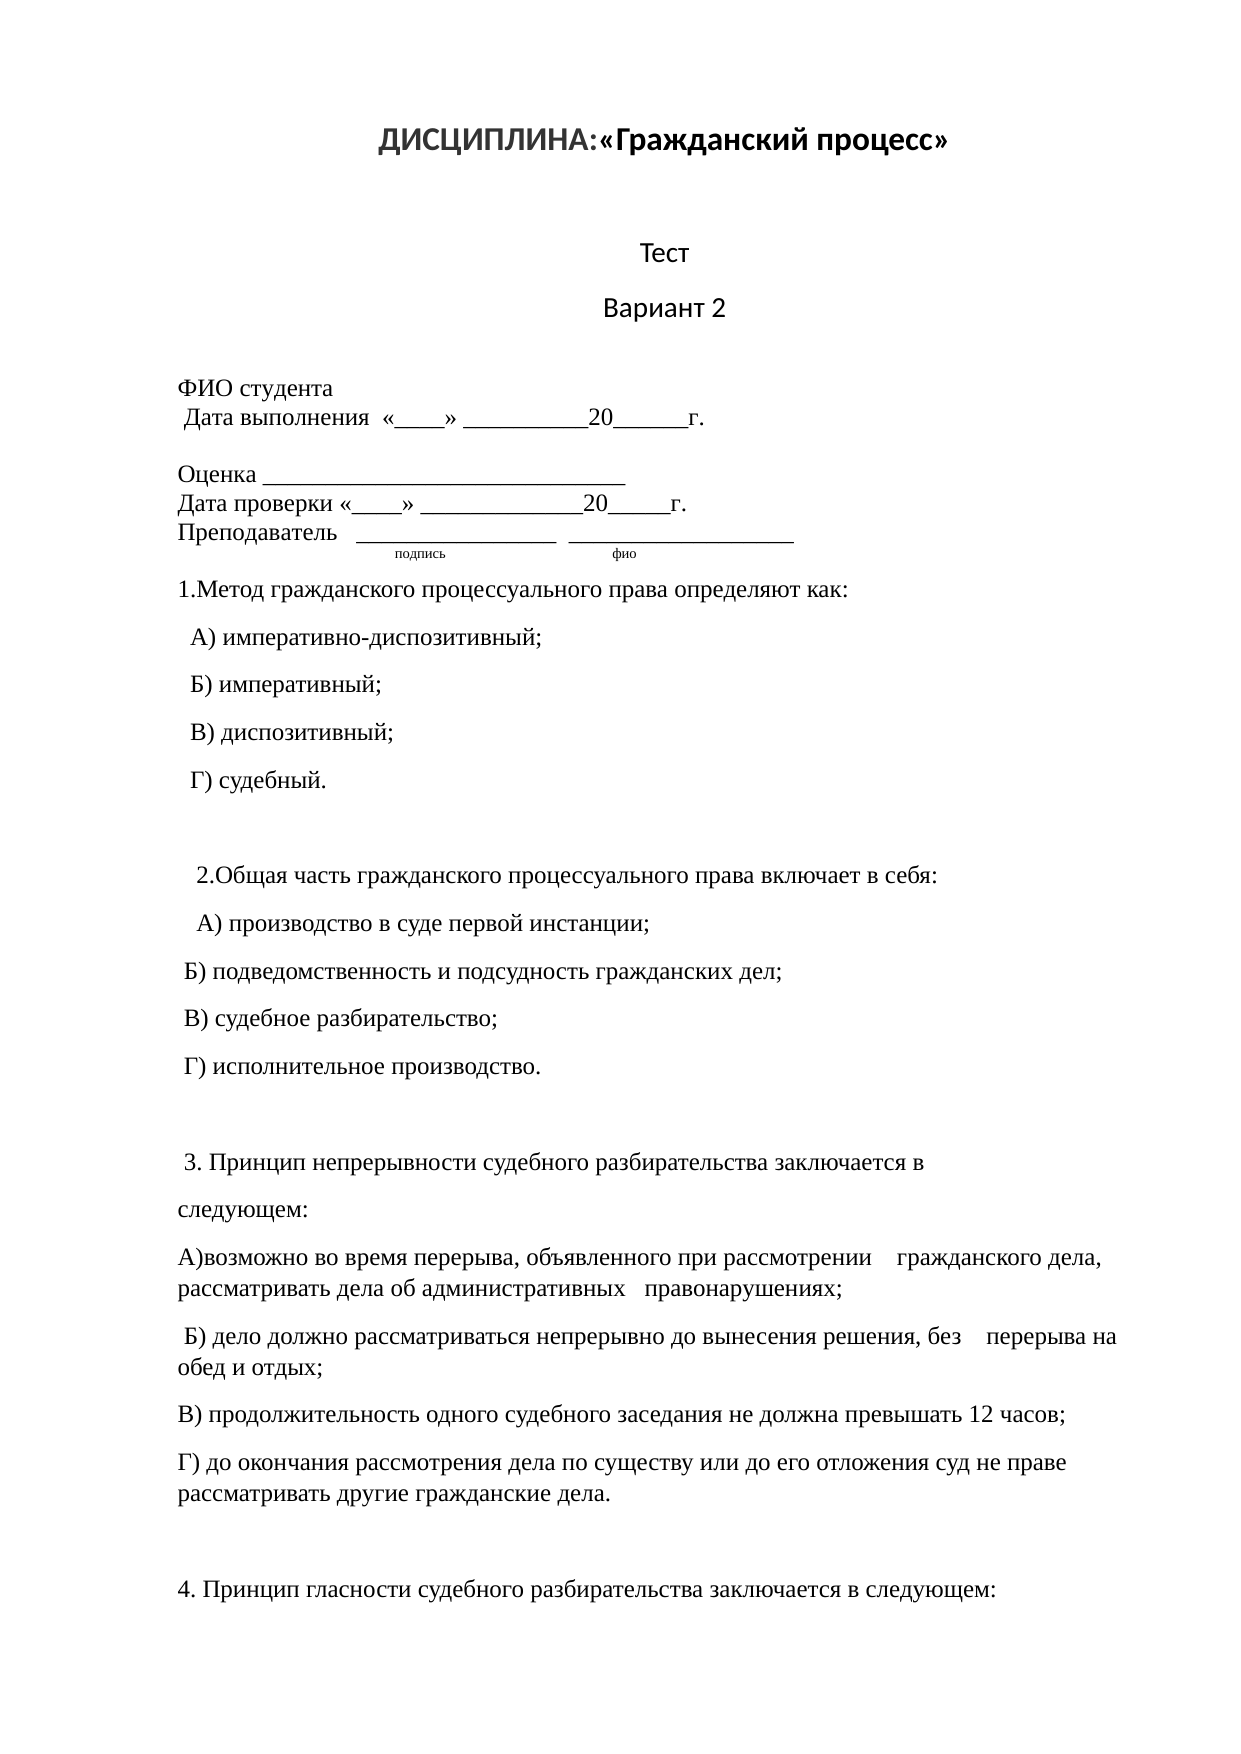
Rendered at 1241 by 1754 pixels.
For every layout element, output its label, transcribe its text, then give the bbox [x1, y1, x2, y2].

text 1.Метод гражданского процессуального права определяют как: [177, 574, 1152, 603]
text Тест [177, 234, 1152, 269]
text 3. Принцип непрерывности судебного разбирательства заключается в [177, 1147, 1152, 1175]
text Преподаватель ________________ __________________ [177, 517, 1152, 545]
text подпись фио [177, 545, 1152, 574]
text 4. Принцип гласности судебного разбирательства заключается в следующем: [177, 1574, 1152, 1602]
text ФИО студента [177, 373, 1152, 402]
text Б) дело должно рассматриваться непрерывно до вынесения решения, без перерыва на обед и отдых; [177, 1321, 1152, 1381]
text В) диспозитивный; [177, 717, 1152, 746]
text Г) судебный. [177, 765, 1152, 794]
text А)возможно во время перерыва, объявленного при рассмотрении гражданского дела, рассматривать дела об административных правонарушениях; [177, 1242, 1152, 1302]
text Г) до окончания рассмотрения дела по существу или до его отложения суд не праве рассматривать другие гражданские дела. [177, 1447, 1152, 1507]
text Б) подведомственность и подсудность гражданских дел; [177, 956, 1152, 984]
text В) судебное разбирательство; [177, 1003, 1152, 1032]
text А) производство в суде первой инстанции; [177, 908, 1152, 937]
text В) продолжительность одного судебного заседания не должна превышать 12 часов; [177, 1399, 1152, 1428]
text ДИСЦИПЛИНА:«Гражданский процесс» [177, 118, 1152, 159]
text 2.Общая часть гражданского процессуального права включает в себя: [177, 860, 1152, 889]
text Г) исполнительное производство. [177, 1051, 1152, 1080]
text Дата выполнения «____» __________20______г. [177, 402, 1152, 430]
text Оценка _____________________________ [177, 459, 1152, 488]
text следующем: [177, 1194, 1152, 1223]
text Вариант 2 [177, 289, 1152, 324]
text А) императивно-диспозитивный; [177, 622, 1152, 651]
text Дата проверки «____» _____________20_____г. [177, 488, 1152, 517]
text Б) императивный; [177, 669, 1152, 698]
